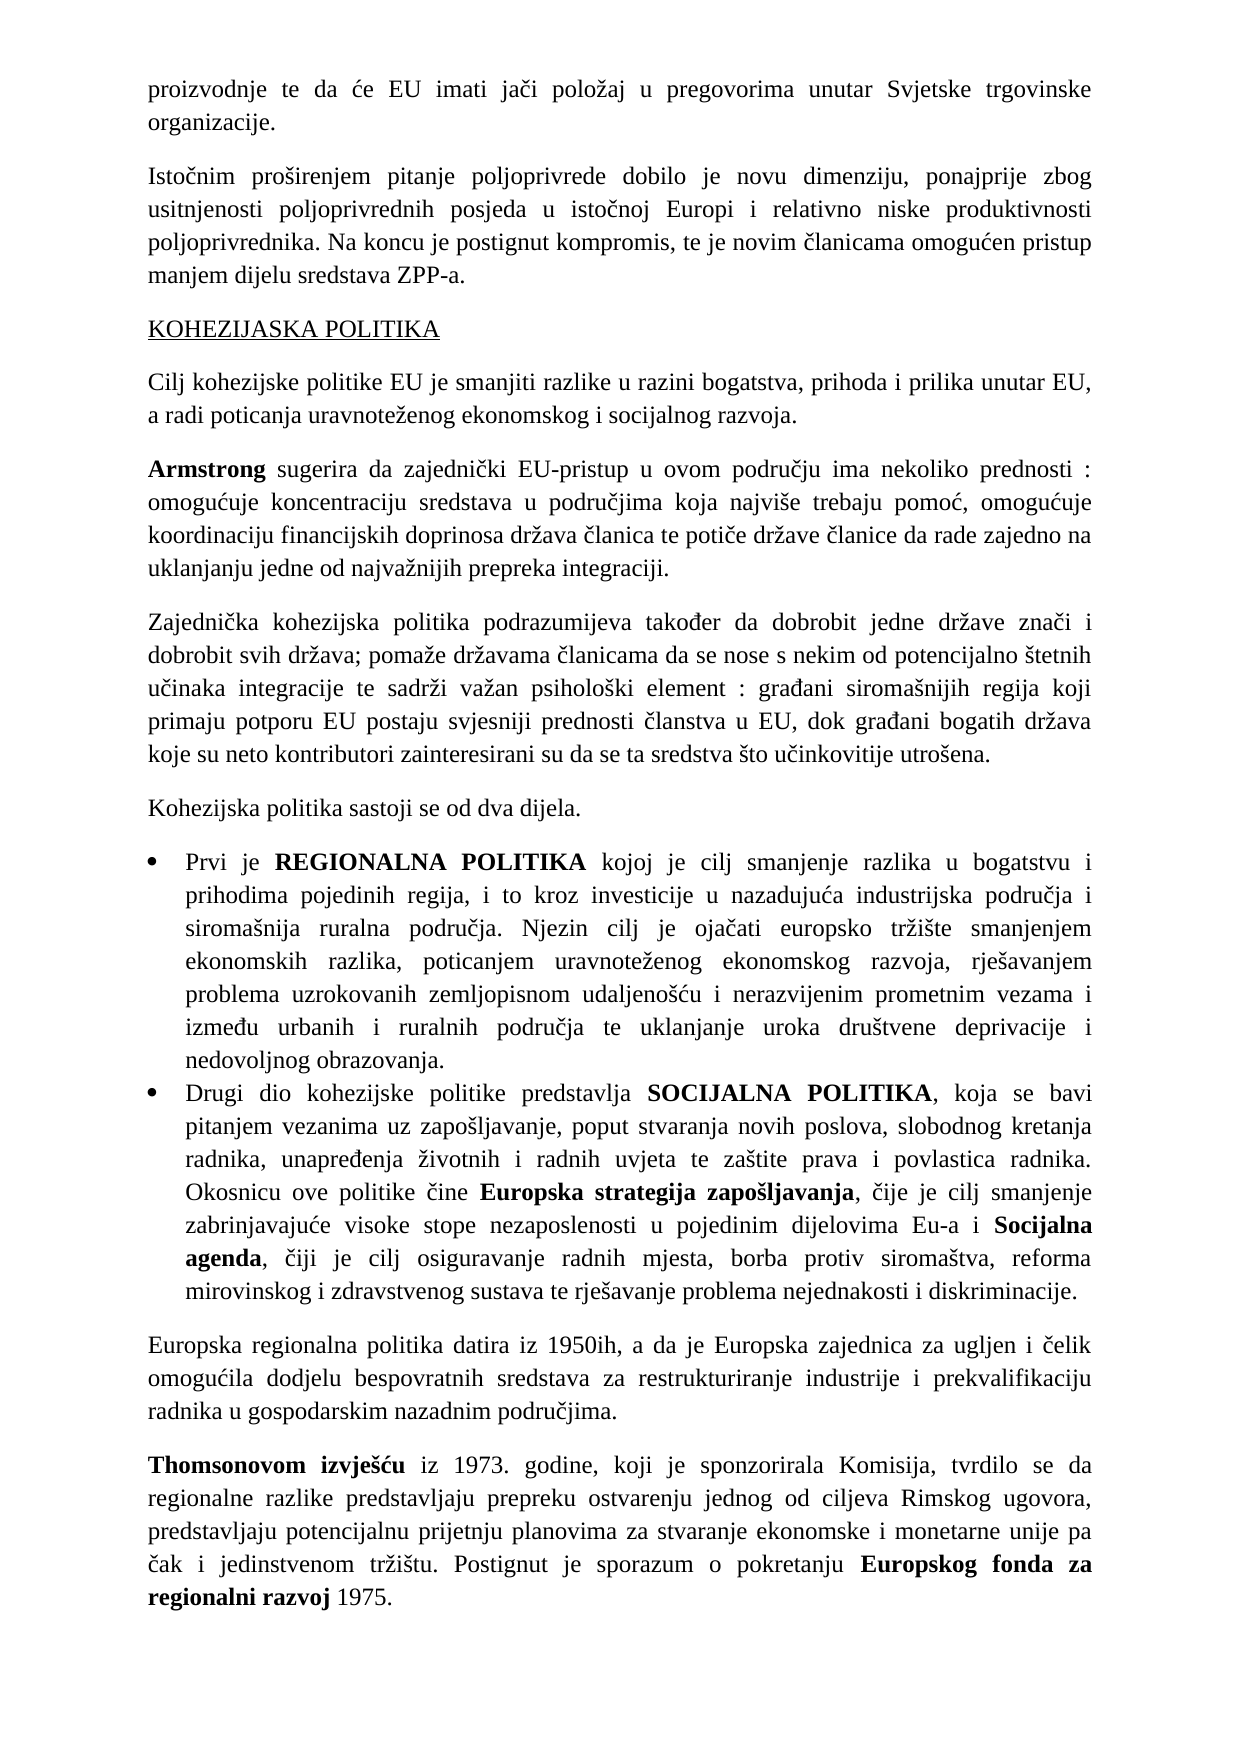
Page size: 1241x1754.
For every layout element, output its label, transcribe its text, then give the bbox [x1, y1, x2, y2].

text Cilj kohezijske politike EU je smanjiti razlike u razini bogatstva, prihoda i prilika unutar EU, a radi poticanja uravnoteženog ekonomskog i socijalnog razvoja. [148, 367, 1093, 429]
list Prvi je REGIONALNA POLITIKA kojoj je cilj smanjenje razlika u bogatstvu i prihodima pojedinih regija, i to kroz investicije u nazadujuća industrijska područja i siromašnija ruralna područja. Njezin cilj je ojačati europsko tržište smanjenjem ekonomskih razlika, poticanjem uravnoteženog ekonomskog razvoja, rješavanjem problema uzrokovanih zemljopisnom udaljenošću i nerazvijenim prometnim vezama i između urbanih i ruralnih područja te uklanjanje uroka društvene deprivacije i nedovoljnog obrazovanja. [148, 847, 1093, 1074]
text Istočnim proširenjem pitanje poljoprivrede dobilo je novu dimenziju, ponajprije zbog usitnjenosti poljoprivrednih posjeda u istočnoj Europi i relativno niske produktivnosti poljoprivrednika. Na koncu je postignut kompromis, te je novim članicama omogućen pristup manjem dijelu sredstava ZPP-a. [148, 161, 1093, 288]
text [148, 74, 1093, 136]
text Europska regionalna politika datira iz 1950ih, a da je Europska zajednica za ugljen i čelik omogućila dodjelu bespovratnih sredstava za restrukturiranje industrije i prekvalifikaciju radnika u gospodarskim nazadnim područjima. [148, 1330, 1093, 1425]
text Thomsonovom izvješću iz 1973. godine, koji je sponzorirala Komisija, tvrdilo se da regionalne razlike predstavljaju prepreku ostvarenju jednog od ciljeva Rimskog ugovora, predstavljaju potencijalnu prijetnju planovima za stvaranje ekonomske i monetarne unije pa čak i jedinstvenom tržištu. Postignut je sporazum o pokretanju Europskog fonda za regionalni razvoj 1975. [148, 1450, 1093, 1611]
text Kohezijska politika sastoji se od dva dijela. [148, 793, 1093, 822]
list Drugi dio kohezijske politike predstavlja SOCIJALNA POLITIKA, koja se bavi pitanjem vezanima uz zapošljavanje, poput stvaranja novih poslova, slobodnog kretanja radnika, unapređenja životnih i radnih uvjeta te zaštite prava i povlastica radnika. Okosnicu ove politike čine Europska strategija zapošljavanja, čije je cilj smanjenje zabrinjavajuće visoke stope nezaposlenosti u pojedinim dijelovima Eu-a i Socijalna agenda, čiji je cilj osiguravanje radnih mjesta, borba protiv siromaštva, reforma mirovinskog i zdravstvenog sustava te rješavanje problema nejednakosti i diskriminacije. [148, 1078, 1093, 1305]
text KOHEZIJASKA POLITIKA [148, 314, 1093, 342]
text Zajednička kohezijska politika podrazumijeva također da dobrobit jedne države znači i dobrobit svih država; pomaže državama članicama da se nose s nekim od potencijalno štetnih učinaka integracije te sadrži važan psihološki element : građani siromašnijih regija koji primaju potporu EU postaju svjesniji prednosti članstva u EU, dok građani bogatih država koje su neto kontributori zainteresirani su da se ta sredstva što učinkovitije utrošena. [148, 607, 1093, 768]
text Armstrong sugerira da zajednički EU-pristup u ovom području ima nekoliko prednosti : omogućuje koncentraciju sredstava u područjima koja najviše trebaju pomoć, omogućuje koordinaciju financijskih doprinosa država članica te potiče države članice da rade zajedno na uklanjanju jedne od najvažnijih prepreka integraciji. [148, 454, 1093, 582]
